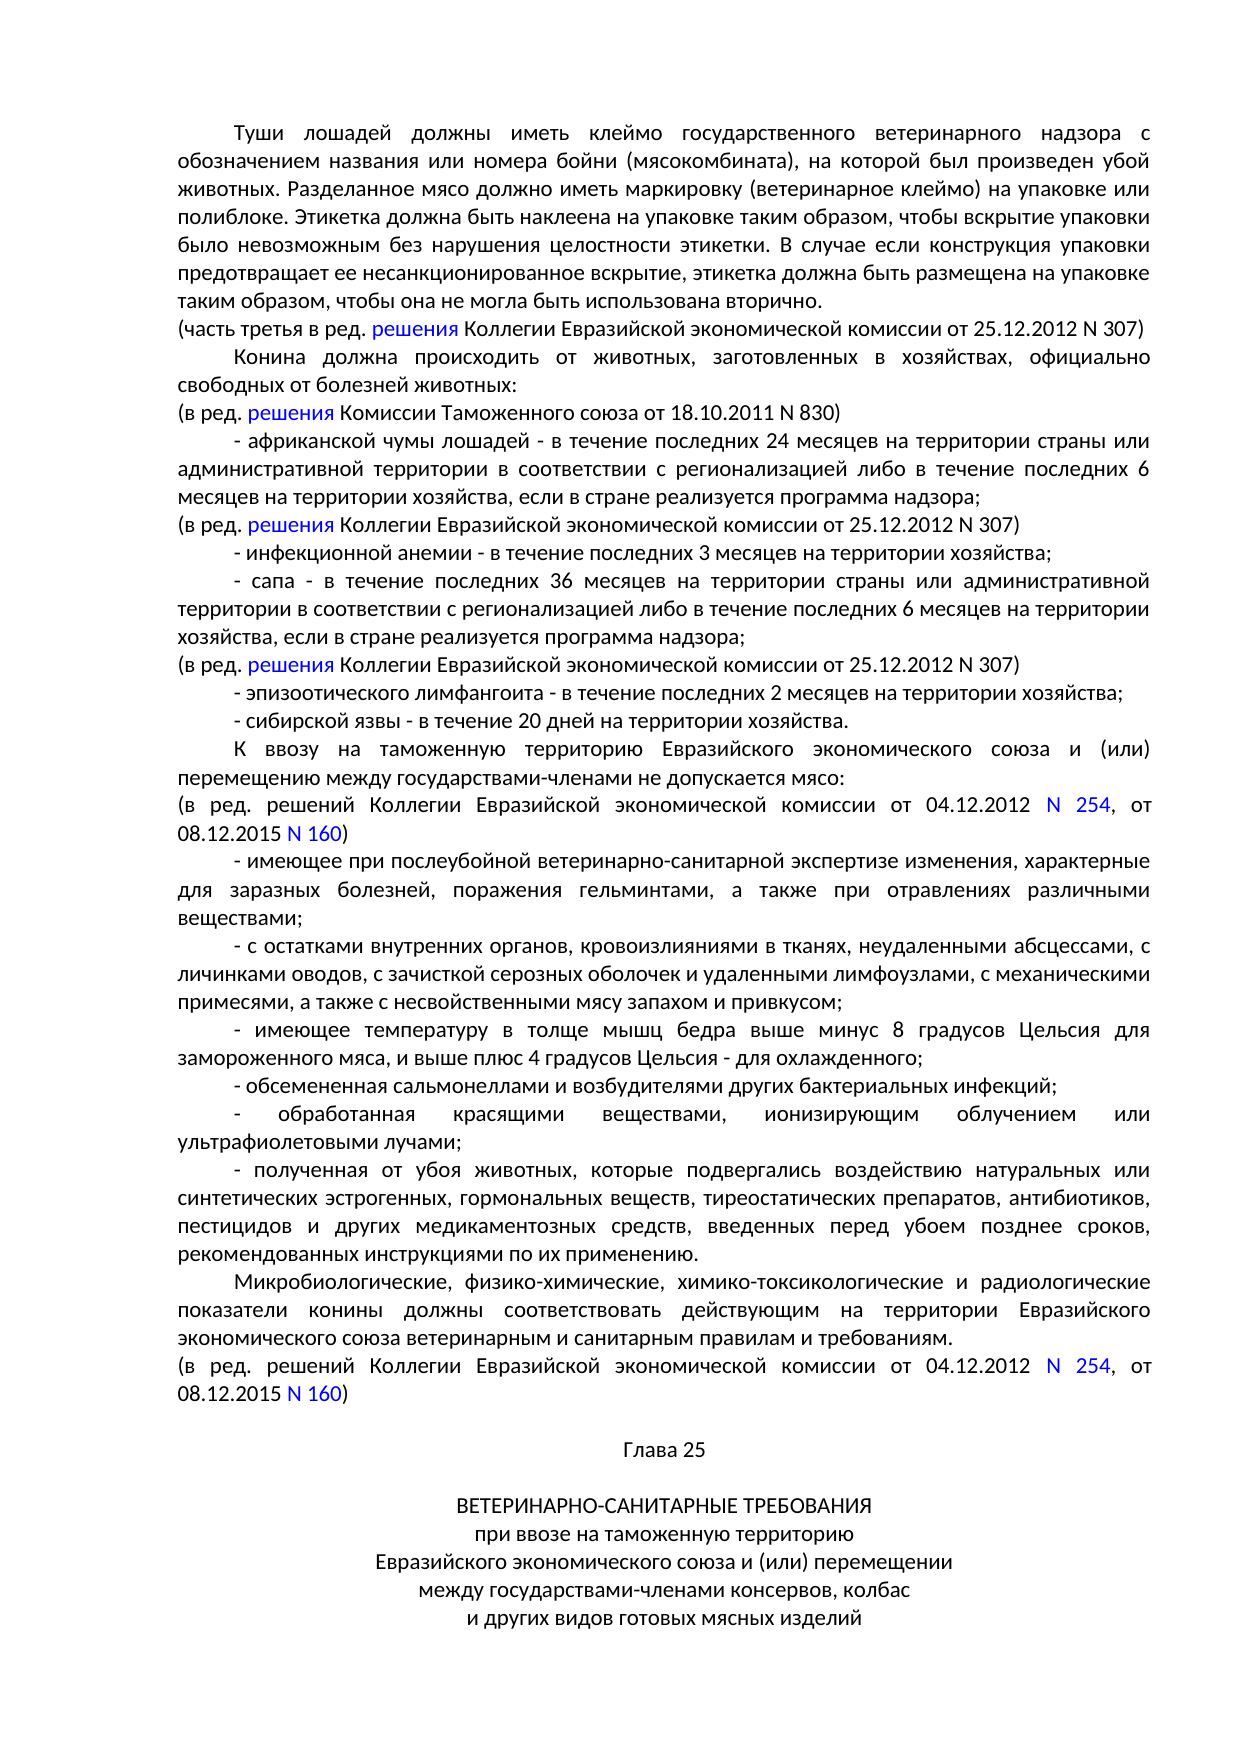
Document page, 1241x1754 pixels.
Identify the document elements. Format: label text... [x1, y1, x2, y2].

text (в ред. решения Коллегии Евразийской экономической комиссии от 25.12.2012 N 307) [177, 510, 1152, 538]
text - инфекционной анемии - в течение последних 3 месяцев на территории хозяйства; [177, 538, 1152, 566]
text и других видов готовых мясных изделий [177, 1603, 1152, 1631]
text - сибирской язвы - в течение 20 дней на территории хозяйства. [177, 707, 1152, 734]
text (в ред. решения Комиссии Таможенного союза от 18.10.2011 N 830) [177, 398, 1152, 426]
text - эпизоотического лимфангоита - в течение последних 2 месяцев на территории хозяйства; [177, 678, 1152, 707]
text - обработанная красящими веществами, ионизирующим облучением или ультрафиолетовыми лучами; [177, 1099, 1152, 1155]
text - обсемененная сальмонеллами и возбудителями других бактериальных инфекций; [177, 1071, 1152, 1099]
text (часть третья в ред. решения Коллегии Евразийской экономической комиссии от 25.12.2012 N 307) [177, 314, 1152, 342]
text К ввозу на таможенную территорию Евразийского экономического союза и (или) перемещению между государствами-членами не допускается мясо: [177, 734, 1152, 791]
text Евразийского экономического союза и (или) перемещении [177, 1547, 1152, 1575]
text (в ред. решения Коллегии Евразийской экономической комиссии от 25.12.2012 N 307) [177, 651, 1152, 678]
text - имеющее при послеубойной ветеринарно-санитарной экспертизе изменения, характерные для заразных болезней, поражения гельминтами, а также при отравлениях различными веществами; [177, 847, 1152, 931]
text между государствами-членами консервов, колбас [177, 1575, 1152, 1603]
text - сапа - в течение последних 36 месяцев на территории страны или административной территории в соответствии с регионализацией либо в течение последних 6 месяцев на территории хозяйства, если в стране реализуется программа надзора; [177, 566, 1152, 651]
text Микробиологические, физико-химические, химико-токсикологические и радиологические показатели конины должны соответствовать действующим на территории Евразийского экономического союза ветеринарным и санитарным правилам и требованиям. [177, 1267, 1152, 1351]
text Глава 25 [177, 1435, 1152, 1463]
text ВЕТЕРИНАРНО-САНИТАРНЫЕ ТРЕБОВАНИЯ [177, 1491, 1152, 1519]
text - с остатками внутренних органов, кровоизлияниями в тканях, неудаленными абсцессами, с личинками оводов, с зачисткой серозных оболочек и удаленными лимфоузлами, с механическими примесями, а также с несвойственными мясу запахом и привкусом; [177, 931, 1152, 1015]
text - полученная от убоя животных, которые подвергались воздействию натуральных или синтетических эстрогенных, гормональных веществ, тиреостатических препаратов, антибиотиков, пестицидов и других медикаментозных средств, введенных перед убоем позднее сроков, рекомендованных инструкциями по их применению. [177, 1155, 1152, 1267]
text - африканской чумы лошадей - в течение последних 24 месяцев на территории страны или административной территории в соответствии с регионализацией либо в течение последних 6 месяцев на территории хозяйства, если в стране реализуется программа надзора; [177, 426, 1152, 510]
text Туши лошадей должны иметь клеймо государственного ветеринарного надзора с обозначением названия или номера бойни (мясокомбината), на которой был произведен убой животных. Разделанное мясо должно иметь маркировку (ветеринарное клеймо) на упаковке или полиблоке. Этикетка должна быть наклеена на упаковке таким образом, чтобы вскрытие упаковки было невозможным без нарушения целостности этикетки. В случае если конструкция упаковки предотвращает ее несанкционированное вскрытие, этикетка должна быть размещена на упаковке таким образом, чтобы она не могла быть использована вторично. [177, 118, 1152, 314]
text - имеющее температуру в толще мышц бедра выше минус 8 градусов Цельсия для замороженного мяса, и выше плюс 4 градусов Цельсия - для охлажденного; [177, 1015, 1152, 1071]
text Конина должна происходить от животных, заготовленных в хозяйствах, официально свободных от болезней животных: [177, 342, 1152, 398]
text (в ред. решений Коллегии Евразийской экономической комиссии от 04.12.2012 N 254, от 08.12.2015 N 160) [177, 1351, 1152, 1407]
text при ввозе на таможенную территорию [177, 1519, 1152, 1547]
text (в ред. решений Коллегии Евразийской экономической комиссии от 04.12.2012 N 254, от 08.12.2015 N 160) [177, 791, 1152, 847]
